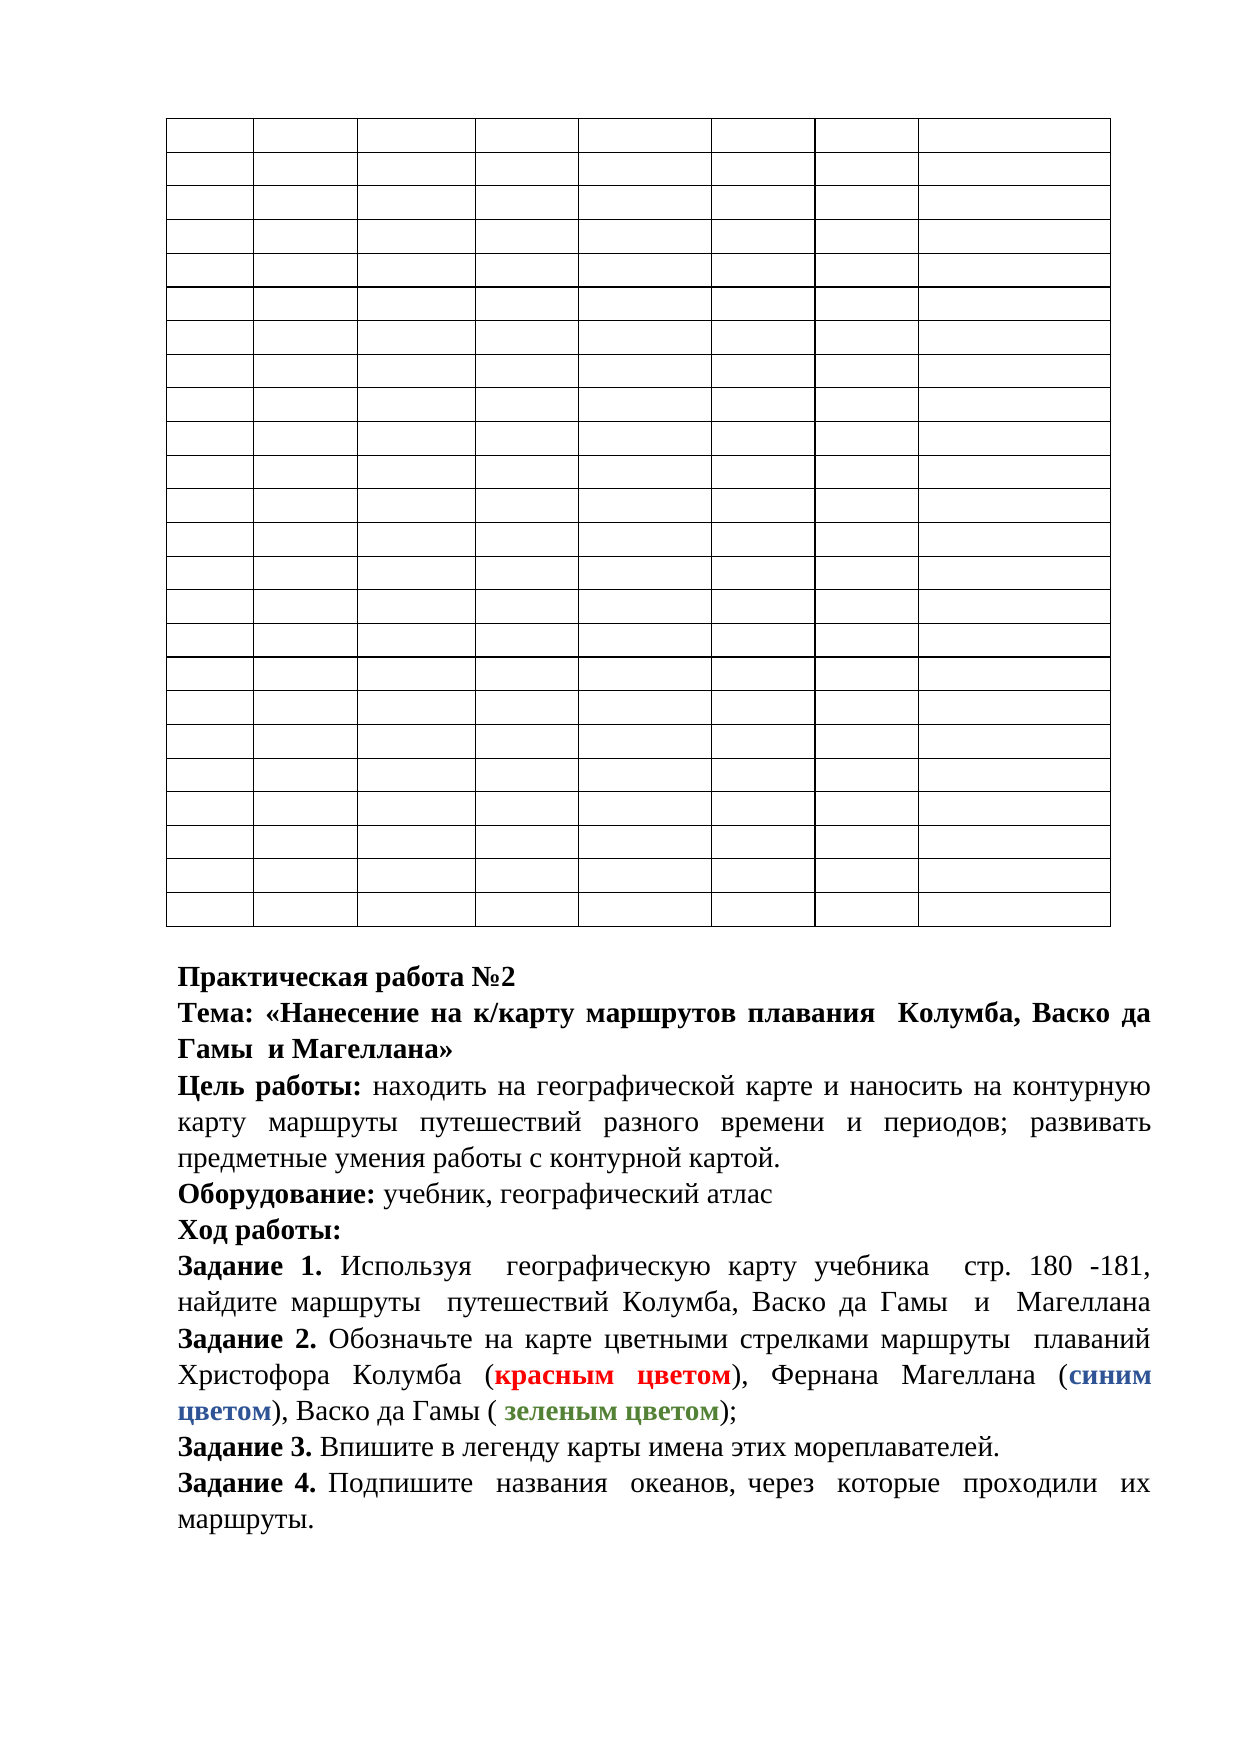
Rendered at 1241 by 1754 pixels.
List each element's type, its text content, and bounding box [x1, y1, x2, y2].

table_cell [919, 523, 1110, 556]
table_cell [816, 826, 918, 858]
table_cell [167, 254, 253, 286]
table_cell [712, 220, 814, 253]
table_cell [476, 557, 578, 589]
table_cell [816, 725, 918, 757]
table_cell [919, 288, 1110, 320]
table_cell [358, 288, 475, 320]
table_cell [919, 321, 1110, 354]
table_cell [919, 893, 1110, 926]
table_cell [816, 254, 918, 286]
table_cell [712, 355, 814, 387]
table_cell [254, 288, 357, 320]
table_cell [816, 624, 918, 656]
table_cell [816, 186, 918, 219]
table_cell [358, 489, 475, 522]
table_cell [712, 288, 814, 320]
table_cell [254, 826, 357, 858]
table_cell [816, 119, 918, 152]
table_cell [919, 355, 1110, 387]
table_cell [167, 658, 253, 690]
table_cell [816, 759, 918, 791]
table_cell [358, 186, 475, 219]
table_cell [167, 826, 253, 858]
table_cell [816, 557, 918, 589]
table_cell [816, 456, 918, 488]
table_cell [579, 859, 711, 892]
table_cell [919, 220, 1110, 253]
table_cell [358, 422, 475, 454]
table_cell [476, 220, 578, 253]
table_cell [579, 456, 711, 488]
table_cell [476, 590, 578, 623]
table_cell [579, 590, 711, 623]
table_cell [476, 859, 578, 892]
table_cell [167, 220, 253, 253]
table_cell [476, 893, 578, 926]
table_cell [476, 725, 578, 757]
table_cell [816, 489, 918, 522]
table_cell [712, 725, 814, 757]
table_cell [167, 321, 253, 354]
table_cell [254, 153, 357, 185]
table_cell [167, 759, 253, 791]
table_cell [579, 523, 711, 556]
table_cell [476, 489, 578, 522]
table_cell [476, 422, 578, 454]
table_cell [167, 859, 253, 892]
table_cell [254, 557, 357, 589]
table_cell [579, 119, 711, 152]
table_cell [816, 658, 918, 690]
table_cell [816, 288, 918, 320]
table_cell [579, 691, 711, 724]
table_cell [712, 422, 814, 454]
table_cell [919, 590, 1110, 623]
table_cell [358, 119, 475, 152]
table_cell [579, 220, 711, 253]
table_cell [167, 288, 253, 320]
table_cell [476, 658, 578, 690]
table_cell [254, 254, 357, 286]
table_cell [919, 422, 1110, 454]
table_cell [919, 859, 1110, 892]
table_cell [579, 489, 711, 522]
table_cell [358, 388, 475, 421]
table_cell [579, 321, 711, 354]
text Задание 1. Используя географическую карту учебника стр. 180 -181, найдите маршруты путешествий Колумба, Васко да Гамы и Магеллана Задание 2. Обозначьте на карте цветными стрелками маршруты плаваний Христофора Колумба (красным цветом), Фернана Магеллана (синим цветом), Васко да Гамы ( зеленым цветом); [177, 1248, 1152, 1427]
table_cell [712, 624, 814, 656]
table_cell [254, 893, 357, 926]
table_cell [579, 186, 711, 219]
table_cell [919, 557, 1110, 589]
table_cell [816, 523, 918, 556]
table_cell [919, 624, 1110, 656]
table_cell [579, 759, 711, 791]
table_cell [358, 792, 475, 825]
table_cell [358, 759, 475, 791]
table_cell [167, 422, 253, 454]
table_cell [712, 321, 814, 354]
table_cell [254, 624, 357, 656]
table_cell [167, 523, 253, 556]
table_cell [919, 725, 1110, 757]
table_cell [358, 557, 475, 589]
table_cell [476, 388, 578, 421]
table_cell [712, 119, 814, 152]
table_cell [579, 388, 711, 421]
table_cell [358, 590, 475, 623]
table_cell [358, 658, 475, 690]
table_cell [579, 557, 711, 589]
table_cell [919, 658, 1110, 690]
table_cell [254, 792, 357, 825]
table_cell [919, 489, 1110, 522]
table_cell [167, 893, 253, 926]
table_cell [358, 254, 475, 286]
table_cell [712, 186, 814, 219]
table_cell [167, 119, 253, 152]
table_cell [358, 355, 475, 387]
table_cell [167, 590, 253, 623]
table_cell [254, 691, 357, 724]
table_cell [476, 792, 578, 825]
table_cell [167, 557, 253, 589]
table_cell [254, 725, 357, 757]
table_cell [476, 759, 578, 791]
table_cell [476, 254, 578, 286]
table_cell [358, 153, 475, 185]
table_cell [167, 153, 253, 185]
text Практическая работа №2 [177, 959, 1152, 993]
table_cell [816, 859, 918, 892]
table_cell [167, 792, 253, 825]
table_cell [712, 456, 814, 488]
table_cell [579, 254, 711, 286]
table_cell [816, 893, 918, 926]
text Цель работы: находить на географической карте и наносить на контурную карту маршруты путешествий разного времени и периодов; развивать предметные умения работы с контурной картой. [177, 1068, 1152, 1173]
table_cell [712, 523, 814, 556]
table_cell [712, 254, 814, 286]
text Оборудование: учебник, географический атлас [177, 1176, 1152, 1210]
table_cell [358, 826, 475, 858]
text Ход работы: [177, 1212, 1152, 1246]
table_cell [254, 658, 357, 690]
table_cell [358, 691, 475, 724]
table_cell [816, 792, 918, 825]
table_cell [816, 153, 918, 185]
table_cell [816, 422, 918, 454]
table_cell [358, 859, 475, 892]
table_cell [167, 691, 253, 724]
table_cell [712, 893, 814, 926]
table_cell [254, 355, 357, 387]
table_cell [579, 725, 711, 757]
table_cell [167, 489, 253, 522]
table_cell [254, 186, 357, 219]
table_cell [712, 859, 814, 892]
table_cell [579, 153, 711, 185]
table_cell [712, 489, 814, 522]
table_cell [254, 321, 357, 354]
table_cell [712, 590, 814, 623]
table_cell [254, 489, 357, 522]
table_cell [816, 388, 918, 421]
table_cell [254, 220, 357, 253]
table_cell [579, 792, 711, 825]
table_cell [254, 523, 357, 556]
table_cell [712, 759, 814, 791]
table_cell [167, 456, 253, 488]
table_cell [358, 220, 475, 253]
table_cell [919, 254, 1110, 286]
table_cell [254, 422, 357, 454]
table_cell [816, 220, 918, 253]
table_cell [476, 153, 578, 185]
text Тема: «Нанесение на к/карту маршрутов плавания Колумба, Васко да Гамы и Магеллана» [177, 995, 1152, 1065]
table_cell [167, 388, 253, 421]
table_cell [712, 691, 814, 724]
table_cell [919, 119, 1110, 152]
table_cell [579, 658, 711, 690]
text Задание 3. Впишите в легенду карты имена этих мореплавателей. [177, 1429, 1152, 1463]
table_cell [167, 725, 253, 757]
table_cell [579, 422, 711, 454]
table_cell [358, 523, 475, 556]
table_cell [254, 456, 357, 488]
table_cell [476, 624, 578, 656]
table_cell [476, 523, 578, 556]
table_cell [476, 186, 578, 219]
table_cell [476, 826, 578, 858]
table_cell [358, 456, 475, 488]
table_cell [919, 826, 1110, 858]
table_cell [579, 355, 711, 387]
table_cell [919, 456, 1110, 488]
table_cell [476, 355, 578, 387]
table_cell [358, 624, 475, 656]
table_cell [919, 186, 1110, 219]
table_cell [254, 590, 357, 623]
table_cell [919, 153, 1110, 185]
table_cell [712, 388, 814, 421]
table_cell [816, 590, 918, 623]
table_cell [254, 759, 357, 791]
table_cell [712, 658, 814, 690]
table_cell [476, 119, 578, 152]
table_cell [476, 456, 578, 488]
table_cell [919, 759, 1110, 791]
text Задание 4. Подпишите названия океанов, через которые проходили их маршруты. [177, 1465, 1152, 1535]
table_cell [476, 691, 578, 724]
table_cell [712, 153, 814, 185]
table_cell [167, 186, 253, 219]
table_cell [476, 321, 578, 354]
table_cell [919, 388, 1110, 421]
table_cell [358, 725, 475, 757]
table_cell [167, 355, 253, 387]
table_cell [816, 355, 918, 387]
table_cell [816, 321, 918, 354]
table_cell [816, 691, 918, 724]
table_cell [476, 288, 578, 320]
table_cell [579, 893, 711, 926]
table_cell [167, 624, 253, 656]
table_cell [712, 792, 814, 825]
table_cell [254, 119, 357, 152]
table_cell [358, 321, 475, 354]
table_cell [579, 826, 711, 858]
table_cell [358, 893, 475, 926]
table_cell [579, 288, 711, 320]
table_cell [254, 859, 357, 892]
table_cell [919, 691, 1110, 724]
table_cell [712, 826, 814, 858]
table_cell [712, 557, 814, 589]
table_cell [579, 624, 711, 656]
table_cell [254, 388, 357, 421]
table_cell [919, 792, 1110, 825]
